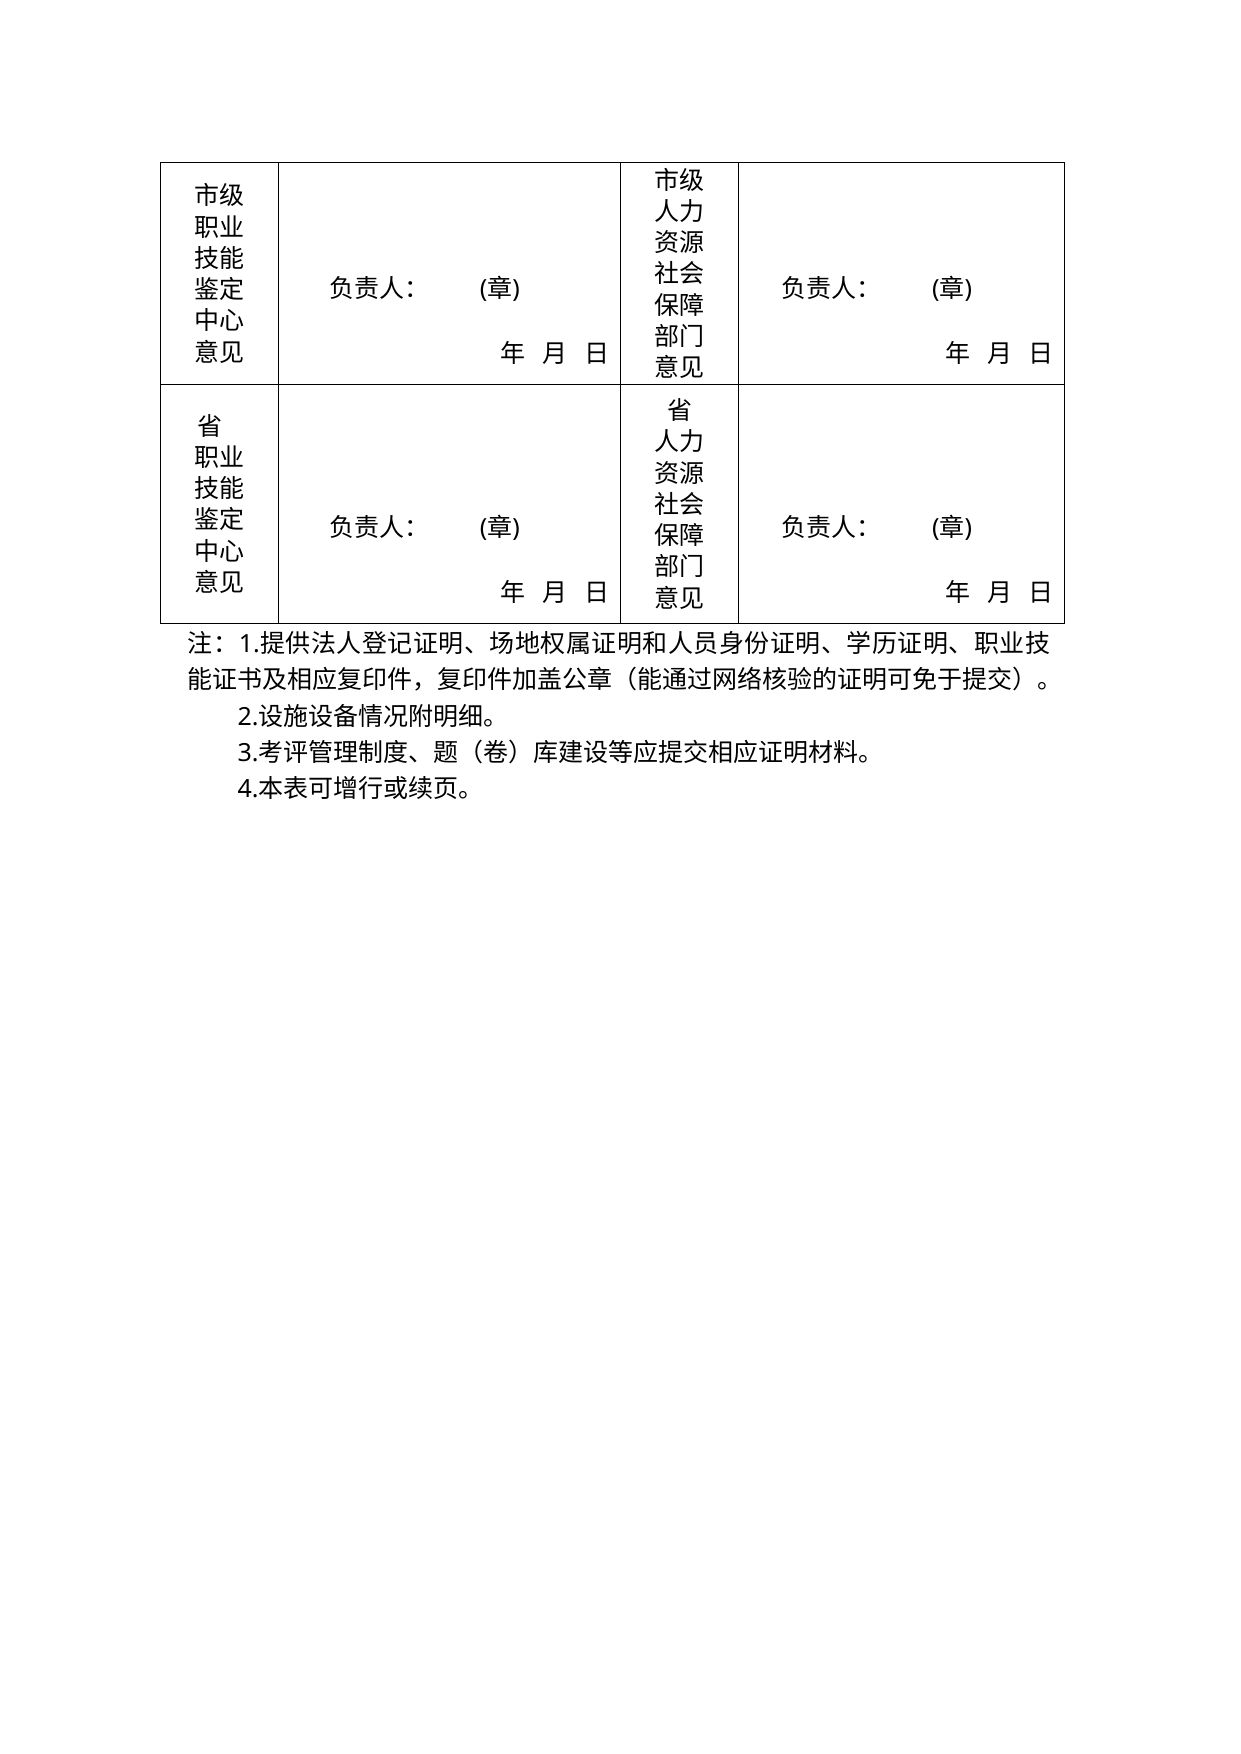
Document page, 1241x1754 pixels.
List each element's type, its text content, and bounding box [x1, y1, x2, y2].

table_cell 负责人： (章) 年 月 日 [739, 163, 1064, 384]
text 注：1.提供法人登记证明、场地权属证明和人员身份证明、学历证明、职业技能证书及相应复印件，复印件加盖公章（能通过网络核验的证明可免于提交）。 [187, 624, 1053, 696]
table_cell 负责人： (章) 年 月 日 [279, 163, 620, 384]
table_cell 市级 人力 资源 社会 保障 部门 意见 [621, 163, 738, 384]
text 3.考评管理制度、题（卷）库建设等应提交相应证明材料。 [187, 732, 1053, 769]
table_cell 市级 职业 技能 鉴定 中心 意见 [161, 163, 278, 384]
table_cell 省 职业 技能 鉴定 中心 意见 [161, 385, 278, 623]
table_cell 省 人力 资源 社会 保障 部门 意见 [621, 385, 738, 623]
table_cell 负责人： (章) 年 月 日 [279, 385, 620, 623]
table_cell 负责人： (章) 年 月 日 [739, 385, 1064, 623]
text 4.本表可增行或续页。 [187, 769, 1053, 805]
text 2.设施设备情况附明细。 [187, 696, 1053, 732]
